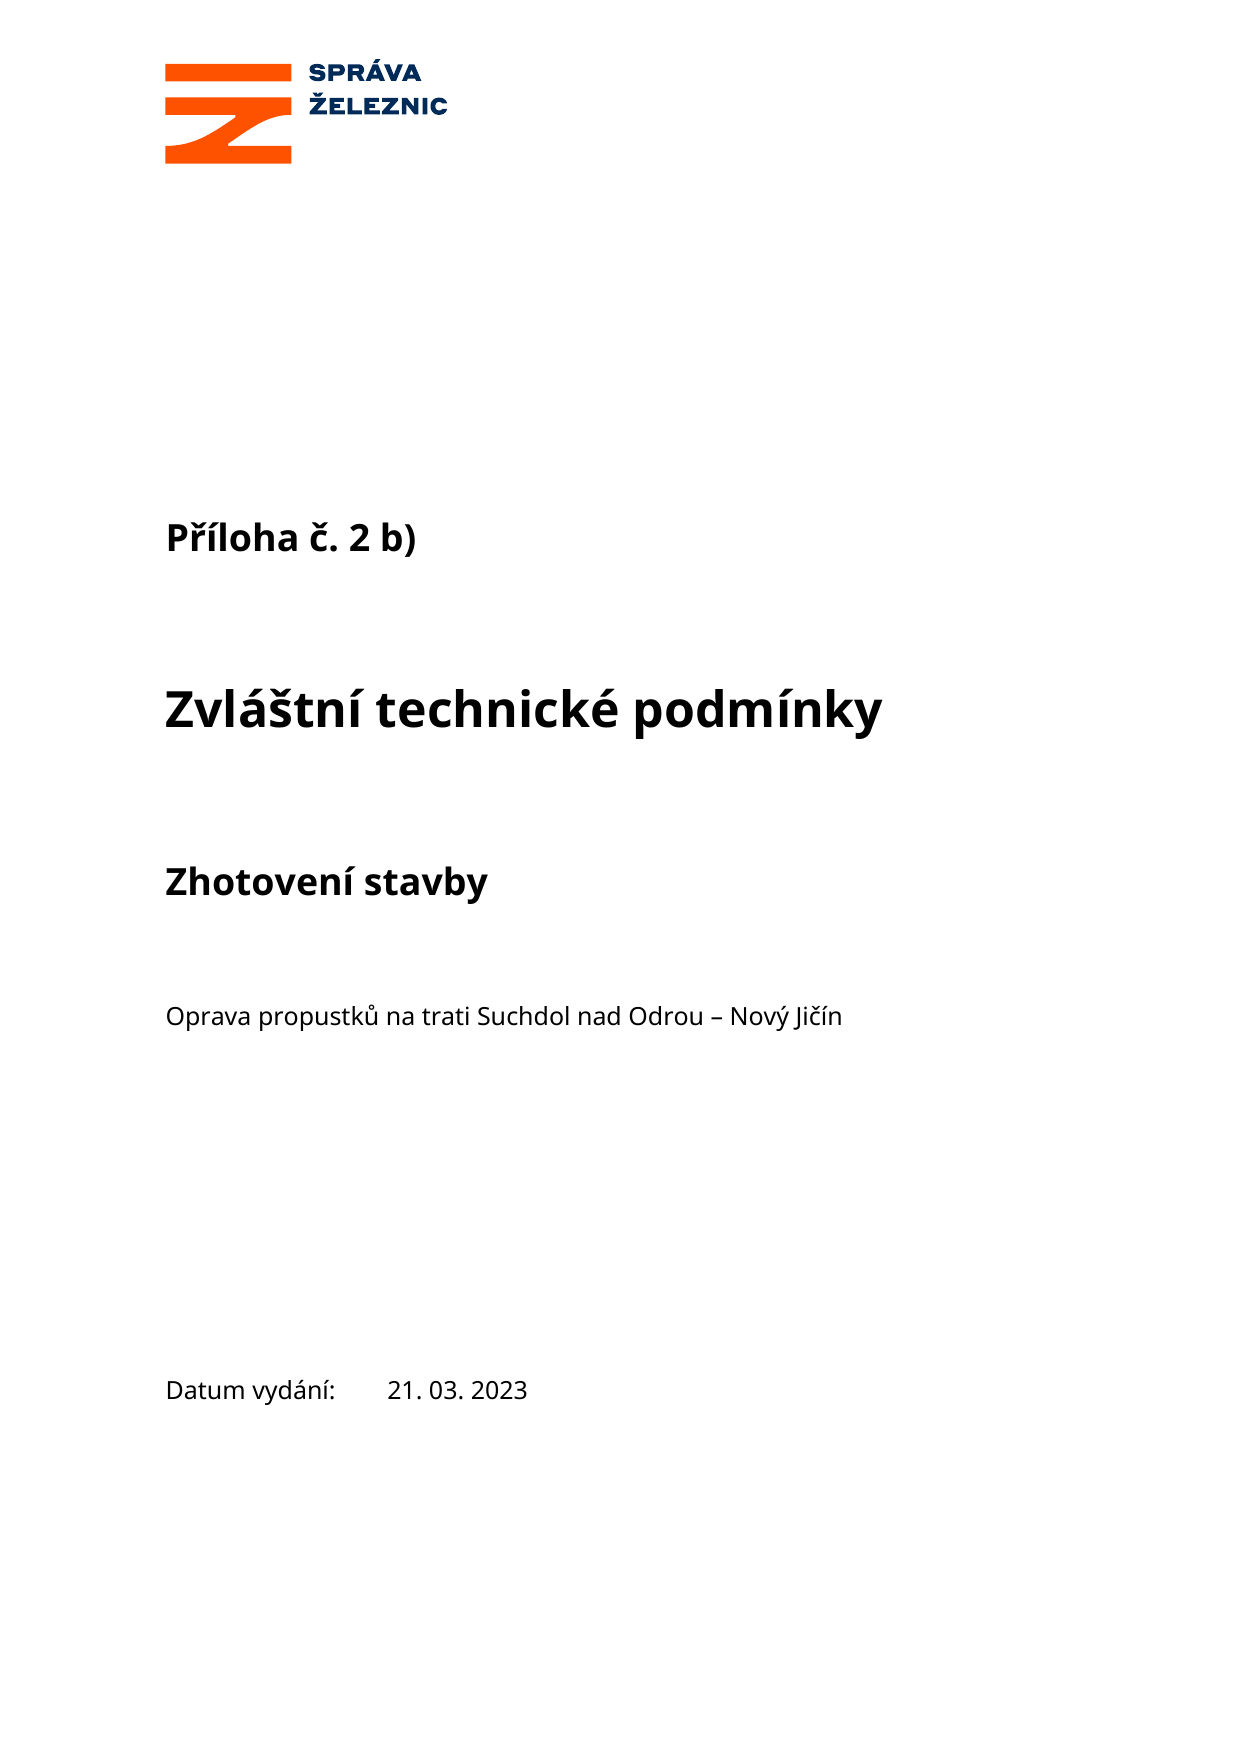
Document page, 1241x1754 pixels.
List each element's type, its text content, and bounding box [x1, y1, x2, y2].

text Datum vydání: 21. 03. 2023 [165, 1373, 1075, 1407]
text Příloha č. 2 b) [165, 512, 1075, 563]
text Zvláštní technické podmínky [165, 674, 1075, 742]
text Zhotovení stavby [165, 855, 1075, 906]
